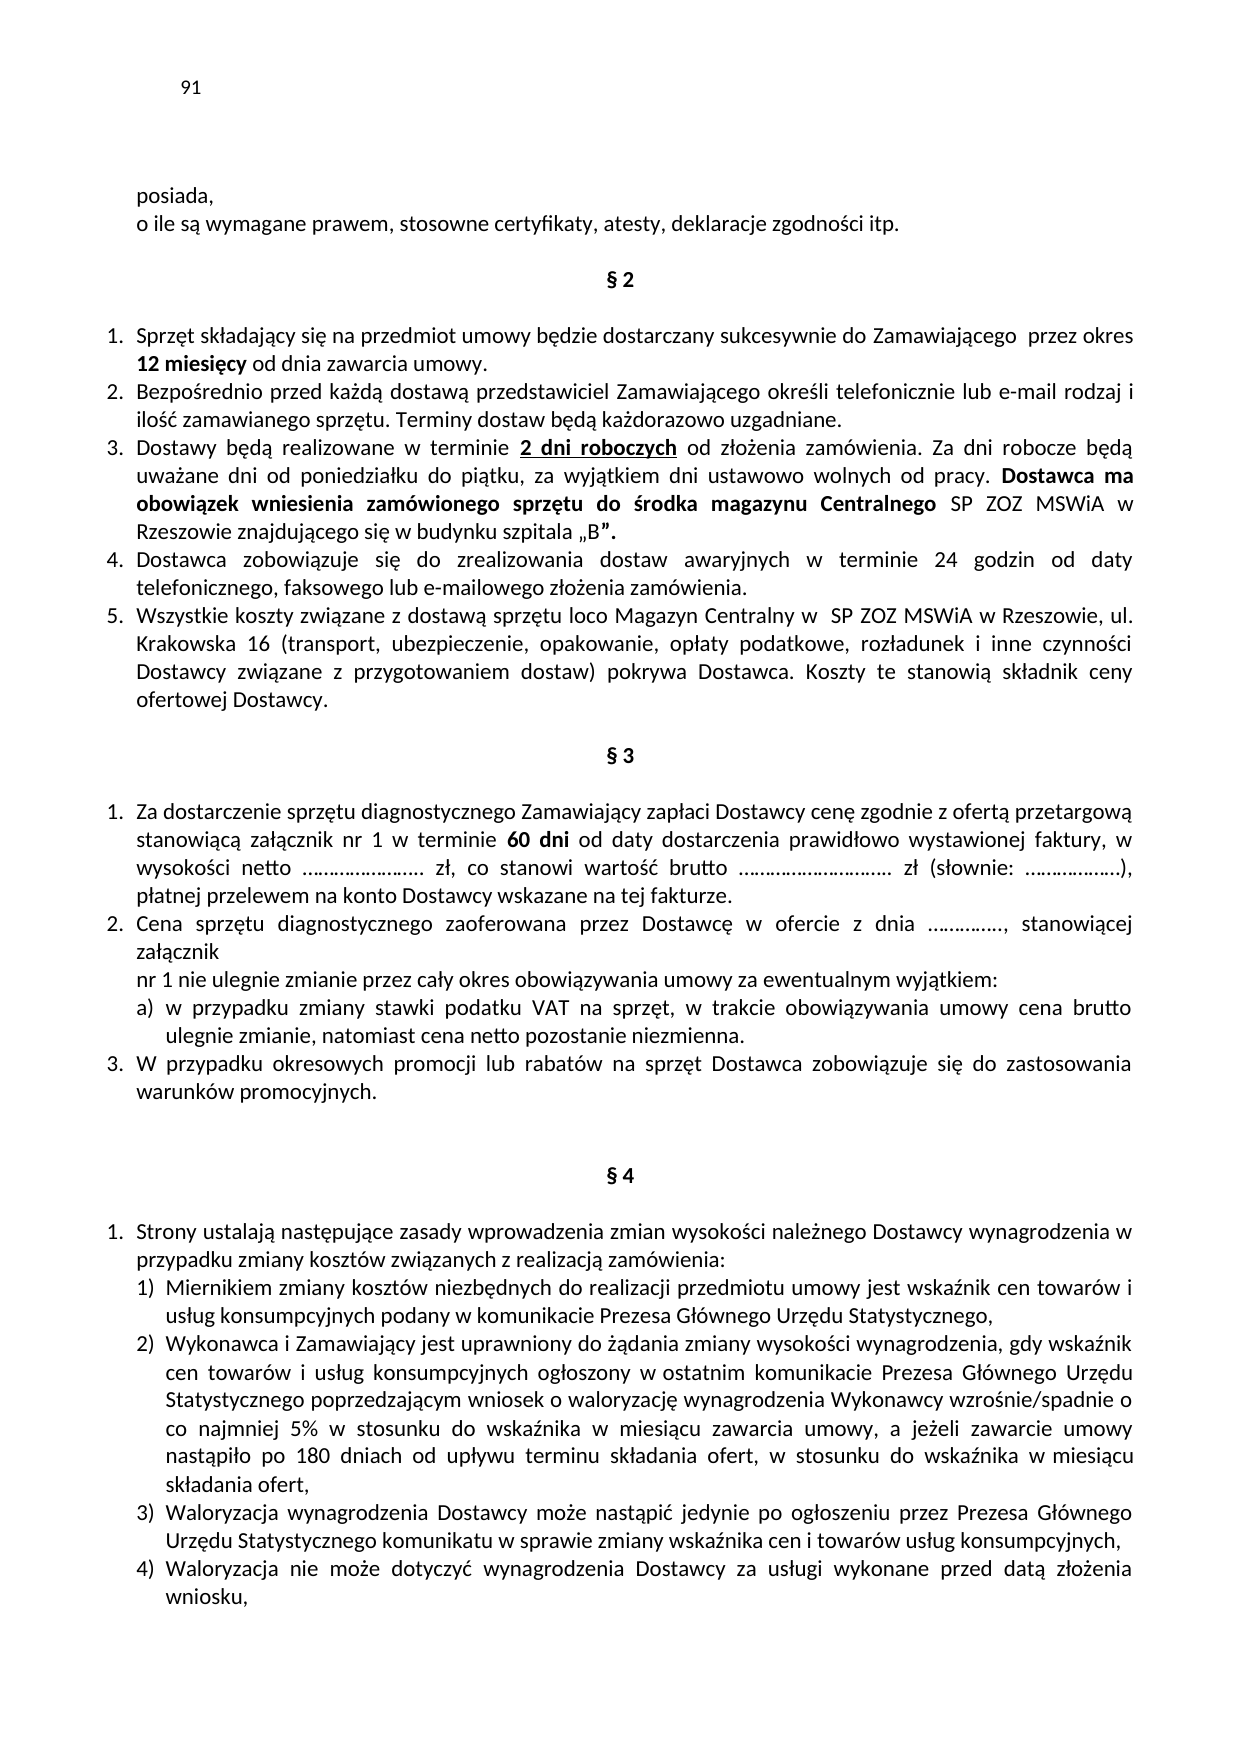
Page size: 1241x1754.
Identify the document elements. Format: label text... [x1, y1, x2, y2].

text 4) Waloryzacja nie może dotyczyć wynagrodzenia Dostawcy za usługi wykonane przed datą złożenia wniosku, [136, 1554, 1134, 1610]
text a) w przypadku zmiany stawki podatku VAT na sprzęt, w trakcie obowiązywania umowy cena brutto ulegnie zmianie, natomiast cena netto pozostanie niezmienna. [136, 993, 1134, 1049]
text 3. Dostawy będą realizowane w terminie 2 dni roboczych od złożenia zamówienia. Za dni robocze będą uważane dni od poniedziałku do piątku, za wyjątkiem dni ustawowo wolnych od pracy. Dostawca ma obowiązek wniesienia zamówionego sprzętu do środka magazynu Centralnego SP ZOZ MSWiA w Rzeszowie znajdującego się w budynku szpitala „B”. [106, 433, 1134, 545]
list W przypadku okresowych promocji lub rabatów na sprzęt Dostawca zobowiązuje się do zastosowania warunków promocyjnych. [106, 1049, 1134, 1105]
text 5. Wszystkie koszty związane z dostawą sprzętu loco Magazyn Centralny w SP ZOZ MSWiA w Rzeszowie, ul. Krakowska 16 (transport, ubezpieczenie, opakowanie, opłaty podatkowe, rozładunek i inne czynności Dostawcy związane z przygotowaniem dostaw) pokrywa Dostawca. Koszty te stanowią składnik ceny ofertowej Dostawcy. [106, 601, 1134, 713]
text § 3 [106, 741, 1134, 769]
text § 2 [106, 265, 1134, 293]
text 2) Wykonawca i Zamawiający jest uprawniony do żądania zmiany wysokości wynagrodzenia, gdy wskaźnik cen towarów i usług konsumpcyjnych ogłoszony w ostatnim komunikacie Prezesa Głównego Urzędu Statystycznego poprzedzającym wniosek o waloryzację wynagrodzenia Wykonawcy wzrośnie/spadnie o co najmniej 5% w stosunku do wskaźnika w miesiącu zawarcia umowy, a jeżeli zawarcie umowy nastąpiło po 180 dniach od upływu terminu składania ofert, w stosunku do wskaźnika w miesiącu składania ofert, [136, 1329, 1134, 1498]
text 2. Bezpośrednio przed każdą dostawą przedstawiciel Zamawiającego określi telefonicznie lub e-mail rodzaj i ilość zamawianego sprzętu. Terminy dostaw będą każdorazowo uzgadniane. [106, 377, 1134, 433]
text 3) Waloryzacja wynagrodzenia Dostawcy może nastąpić jedynie po ogłoszeniu przez Prezesa Głównego Urzędu Statystycznego komunikatu w sprawie zmiany wskaźnika cen i towarów usług konsumpcyjnych, [136, 1498, 1134, 1554]
text 4. Dostawca zobowiązuje się do zrealizowania dostaw awaryjnych w terminie 24 godzin od daty telefonicznego, faksowego lub e-mailowego złożenia zamówienia. [106, 545, 1134, 601]
text 2. Cena sprzętu diagnostycznego zaoferowana przez Dostawcę w ofercie z dnia ………….., stanowiącej załącznik nr 1 nie ulegnie zmianie przez cały okres obowiązywania umowy za ewentualnym wyjątkiem: [106, 909, 1134, 993]
text 1. Strony ustalają następujące zasady wprowadzenia zmian wysokości należnego Dostawcy wynagrodzenia w przypadku zmiany kosztów związanych z realizacją zamówienia: [106, 1217, 1134, 1273]
text 1. Sprzęt składający się na przedmiot umowy będzie dostarczany sukcesywnie do Zamawiającego przez okres 12 miesięcy od dnia zawarcia umowy. [106, 321, 1134, 377]
text § 4 [106, 1161, 1134, 1189]
text 1. Za dostarczenie sprzętu diagnostycznego Zamawiający zapłaci Dostawcy cenę zgodnie z ofertą przetargową stanowiącą załącznik nr 1 w terminie 60 dni od daty dostarczenia prawidłowo wystawionej faktury, w wysokości netto ………………….. zł, co stanowi wartość brutto ……………………….. zł (słownie: ………………), płatnej przelewem na konto Dostawcy wskazane na tej fakturze. [106, 797, 1134, 909]
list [106, 181, 1134, 237]
text 1) Miernikiem zmiany kosztów niezbędnych do realizacji przedmiotu umowy jest wskaźnik cen towarów i usług konsumpcyjnych podany w komunikacie Prezesa Głównego Urzędu Statystycznego, [136, 1273, 1134, 1329]
